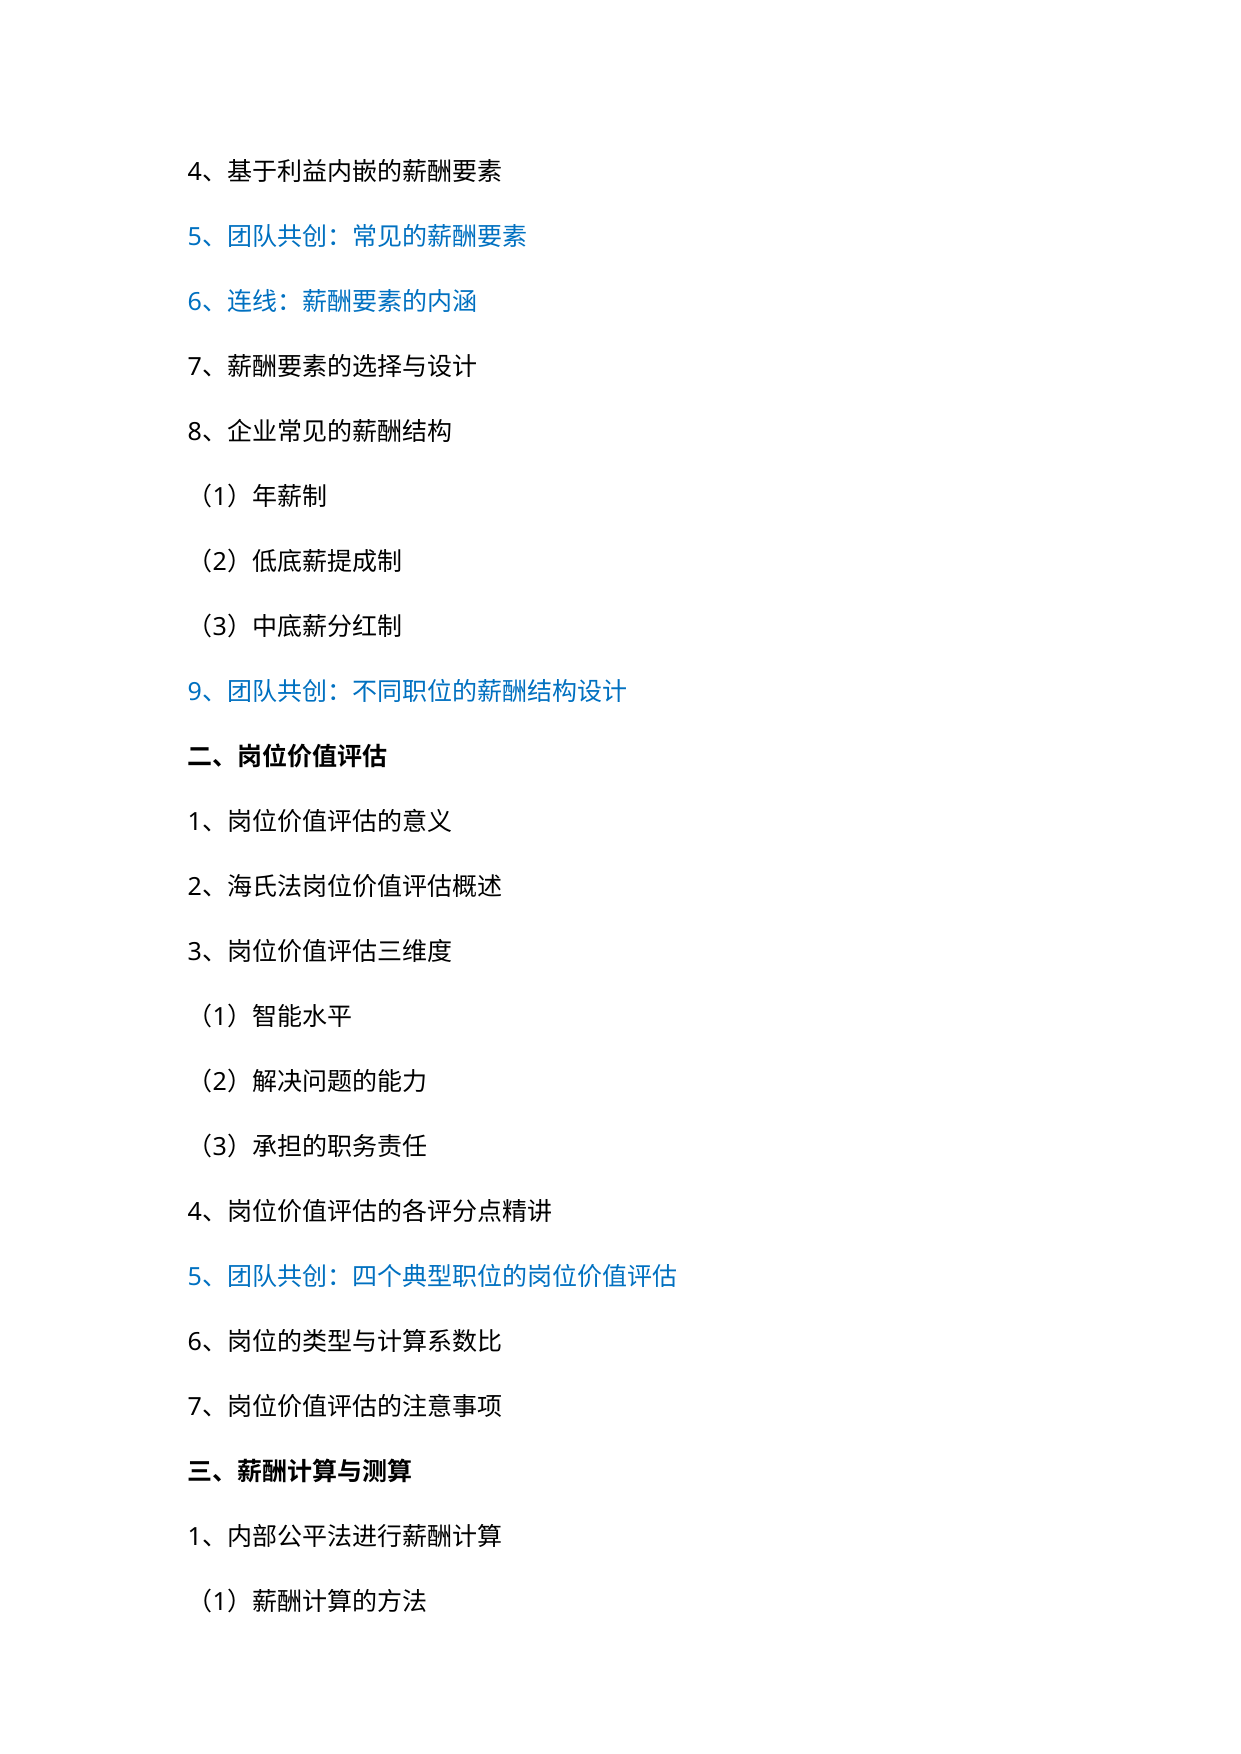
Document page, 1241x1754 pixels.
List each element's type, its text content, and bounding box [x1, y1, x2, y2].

text 1、岗位价值评估的意义 [187, 787, 1053, 852]
text 5、团队共创：四个典型职位的岗位价值评估 [187, 1242, 1053, 1307]
text （3）承担的职务责任 [187, 1112, 1053, 1177]
text 6、连线：薪酬要素的内涵 [187, 267, 1053, 332]
text 2、海氏法岗位价值评估概述 [187, 852, 1053, 917]
text 4、基于利益内嵌的薪酬要素 [187, 137, 1053, 202]
text 9、团队共创：不同职位的薪酬结构设计 [187, 657, 1053, 722]
text （1）年薪制 [187, 462, 1053, 527]
text 6、岗位的类型与计算系数比 [187, 1307, 1053, 1372]
text （2）低底薪提成制 [187, 527, 1053, 592]
text （1）薪酬计算的方法 [187, 1567, 1053, 1632]
text 5、团队共创：常见的薪酬要素 [187, 202, 1053, 267]
text （1）智能水平 [187, 982, 1053, 1047]
text （3）中底薪分红制 [187, 592, 1053, 657]
text 3、岗位价值评估三维度 [187, 917, 1053, 982]
text 7、岗位价值评估的注意事项 [187, 1372, 1053, 1437]
text 8、企业常见的薪酬结构 [187, 397, 1053, 462]
text 7、薪酬要素的选择与设计 [187, 332, 1053, 397]
text 三、薪酬计算与测算 [187, 1437, 1053, 1502]
text （2）解决问题的能力 [187, 1047, 1053, 1112]
text 4、岗位价值评估的各评分点精讲 [187, 1177, 1053, 1242]
text 二、岗位价值评估 [187, 722, 1053, 787]
text 1、内部公平法进行薪酬计算 [187, 1502, 1053, 1567]
